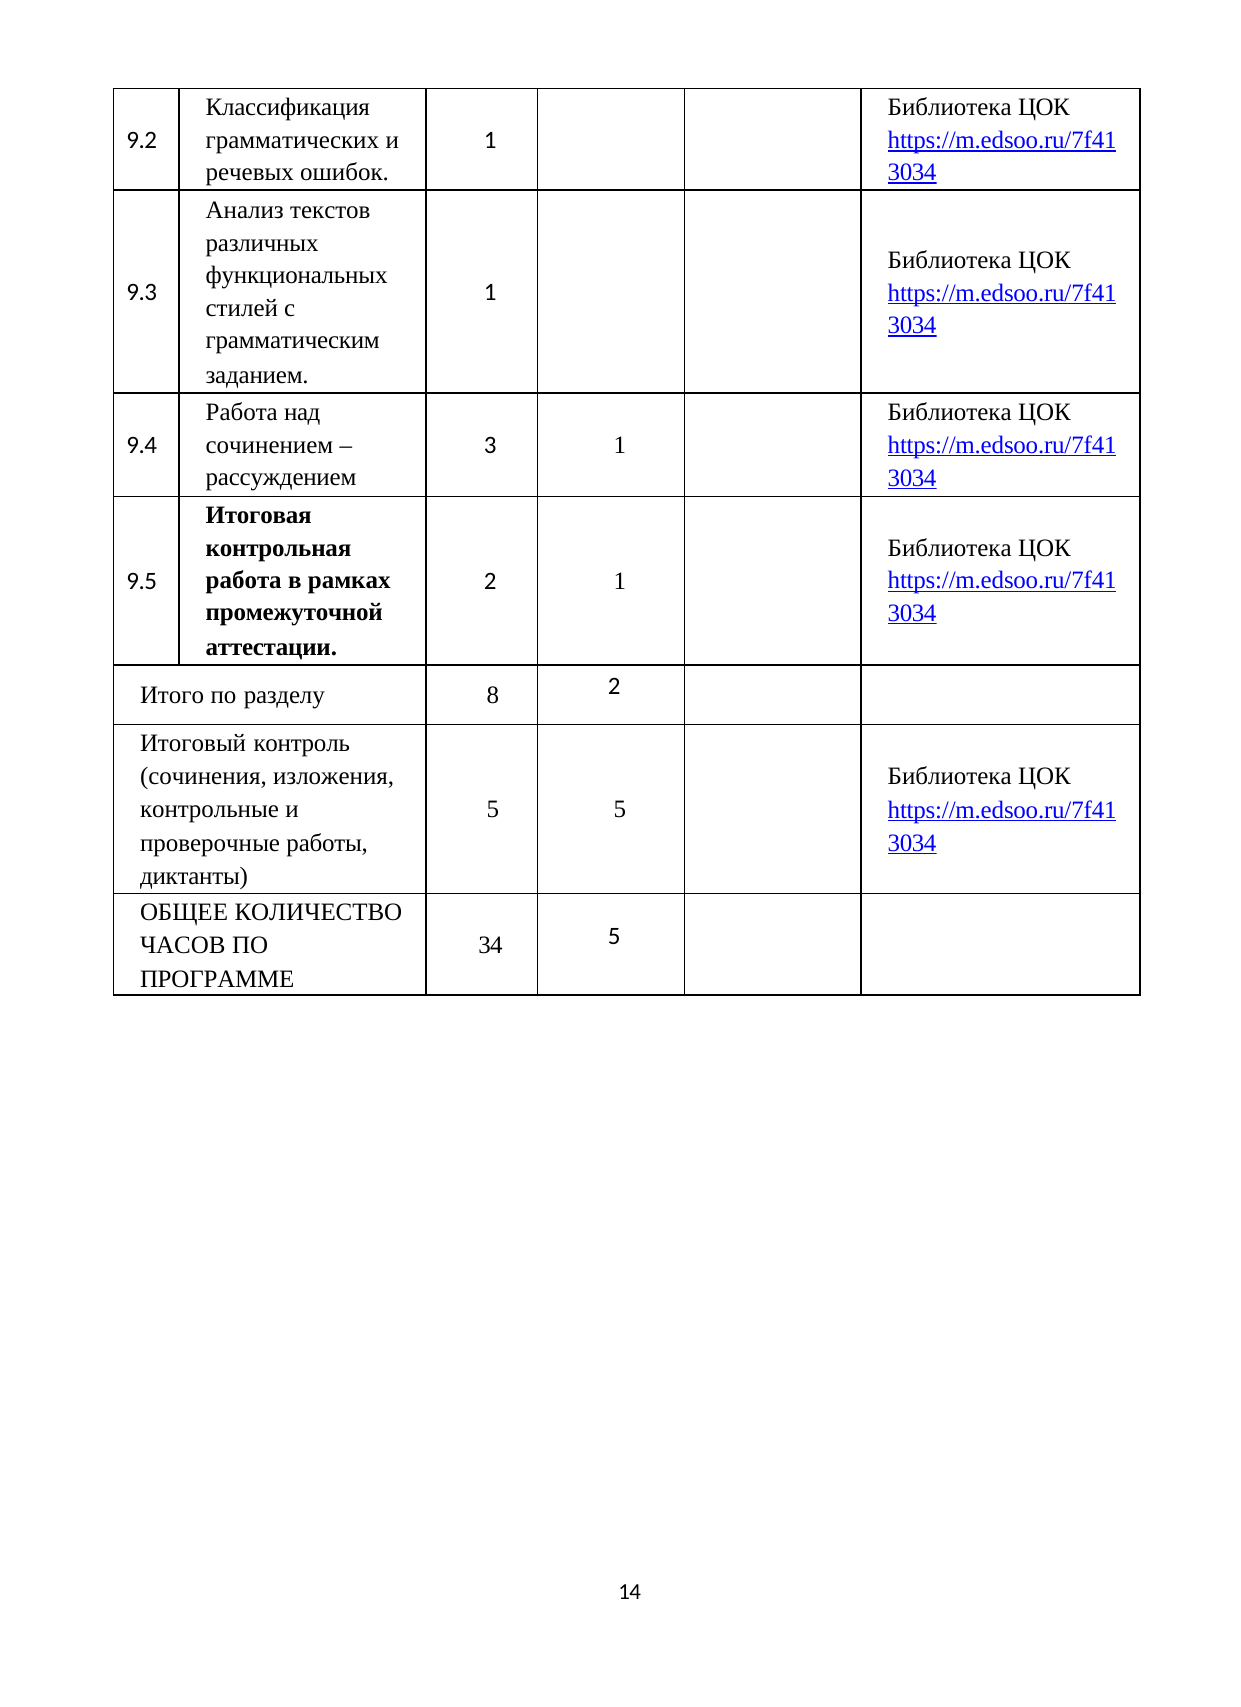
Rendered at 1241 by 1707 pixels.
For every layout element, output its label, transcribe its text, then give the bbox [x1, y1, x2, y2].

table_header Классификация грамматических и речевых ошибок. [180, 89, 425, 189]
table_cell Библиотека ЦОК https://m.edsoo.ru/7f41 3034 [862, 497, 1139, 664]
table_cell 1 [427, 191, 537, 392]
table_cell 5 [427, 725, 537, 893]
table_cell 9.3 [114, 191, 178, 392]
table_cell 2 [538, 666, 684, 724]
table_cell Работа над сочинением – рассуждением [180, 394, 425, 496]
table_cell 2 [427, 497, 537, 664]
table_cell 8 [427, 666, 537, 724]
table_cell Итого по разделу [114, 666, 425, 724]
table_cell [685, 725, 860, 893]
table_cell [685, 394, 860, 496]
table_cell Итоговый контроль (сочинения, изложения, контрольные и проверочные работы, диктанты) [114, 725, 425, 893]
table_cell 9.5 [114, 497, 178, 664]
table_cell 9.4 [114, 394, 178, 496]
table_cell [862, 666, 1139, 724]
table_cell 1 [538, 497, 684, 664]
table_cell 5 [538, 725, 684, 893]
table_header Библиотека ЦОК https://m.edsoo.ru/7f41 3034 [862, 89, 1139, 189]
table_cell Анализ текстов различных функциональных стилей с грамматическим заданием. [180, 191, 425, 392]
table_cell ОБЩЕЕ КОЛИЧЕСТВО ЧАСОВ ПО ПРОГРАММЕ [114, 894, 425, 994]
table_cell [862, 191, 1139, 392]
table_cell 1 [538, 394, 684, 496]
table_cell Библиотека ЦОК https://m.edsoo.ru/7f41 3034 [862, 394, 1139, 496]
table_cell [685, 894, 860, 994]
table_cell [685, 497, 860, 664]
table_cell Итоговая контрольная работа в рамках промежуточной аттестации. [180, 497, 425, 664]
table_header [538, 89, 684, 189]
table_header 1 [427, 89, 537, 189]
table_cell [538, 191, 684, 392]
table_cell [685, 191, 860, 392]
table_cell Библиотека ЦОК https://m.edsoo.ru/7f41 3034 [862, 725, 1139, 893]
table_cell 5 [538, 894, 684, 994]
table_cell 3 [427, 394, 537, 496]
table_header 9.2 [114, 89, 178, 189]
table_cell [685, 666, 860, 724]
table_cell [862, 894, 1139, 994]
table_header [685, 89, 860, 189]
table_cell 34 [427, 894, 537, 994]
